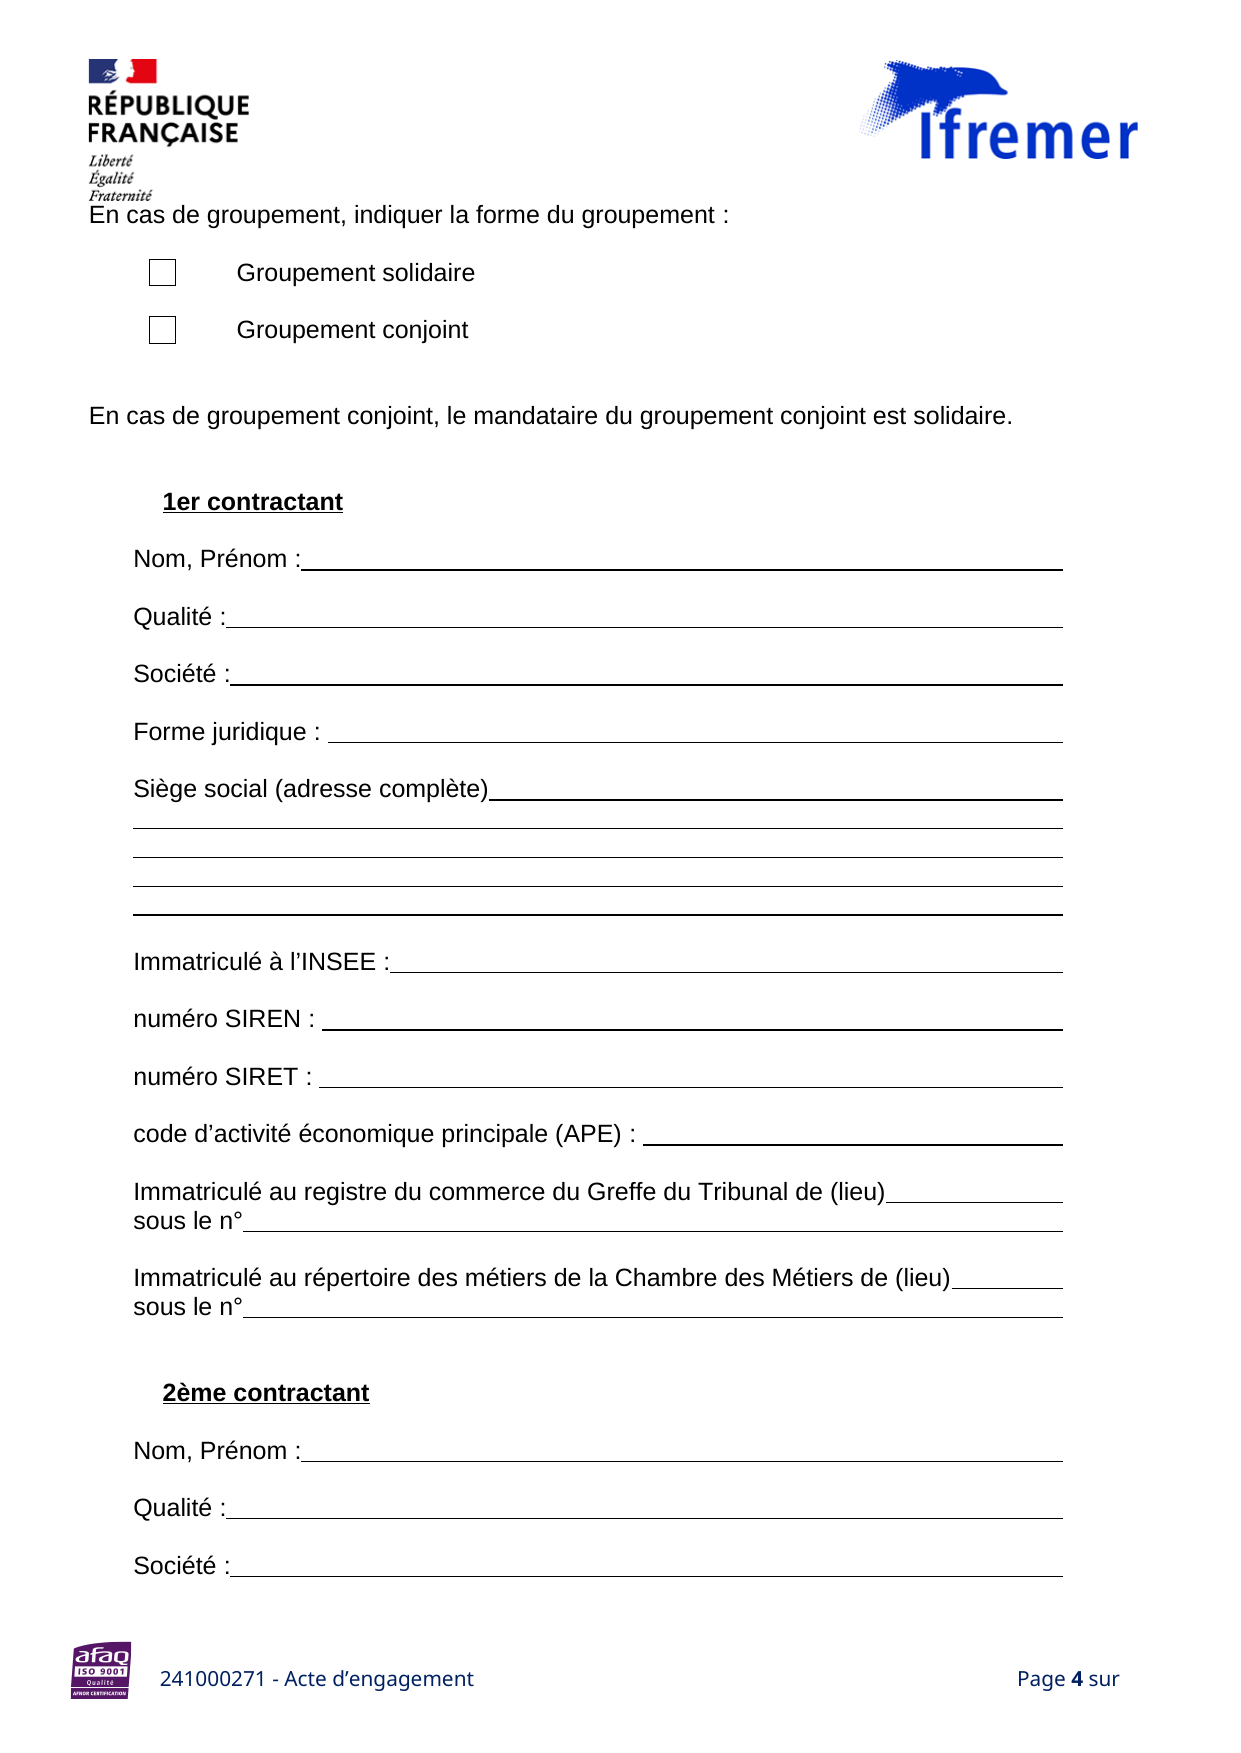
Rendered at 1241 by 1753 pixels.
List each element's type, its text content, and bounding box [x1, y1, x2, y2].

picture [859, 60, 1138, 159]
text Immatriculé au répertoire des métiers de la Chambre des Métiers de (lieu) [118, 1263, 1122, 1292]
text Groupement solidaire [148, 258, 1122, 286]
text Société : [118, 1551, 1122, 1579]
picture [88, 59, 249, 201]
text Immatriculé au registre du commerce du Greffe du Tribunal de (lieu) [118, 1177, 1122, 1206]
text Nom, Prénom : [118, 544, 1122, 573]
text Siège social (adresse complète) [118, 774, 1122, 803]
text 2ème contractant [89, 1378, 1122, 1407]
text Immatriculé à l’INSEE : [118, 947, 1122, 976]
text Qualité : [118, 1493, 1122, 1522]
text sous le n° [118, 1206, 1122, 1234]
text Forme juridique : [118, 717, 1122, 746]
text code d’activité économique principale (APE) : [118, 1119, 1122, 1148]
text 1er contractant [89, 487, 1122, 516]
text Qualité : [118, 602, 1122, 631]
text Nom, Prénom : [118, 1436, 1122, 1464]
picture [70, 1641, 132, 1699]
text Groupement conjoint [148, 315, 1122, 344]
text Société : [118, 659, 1122, 688]
text sous le n° [118, 1292, 1122, 1321]
text numéro SIRET : [118, 1062, 1122, 1091]
text numéro SIREN : [118, 1004, 1122, 1033]
text En cas de groupement, indiquer la forme du groupement : [89, 200, 1122, 229]
text En cas de groupement conjoint, le mandataire du groupement conjoint est solidaire. [89, 401, 1122, 430]
